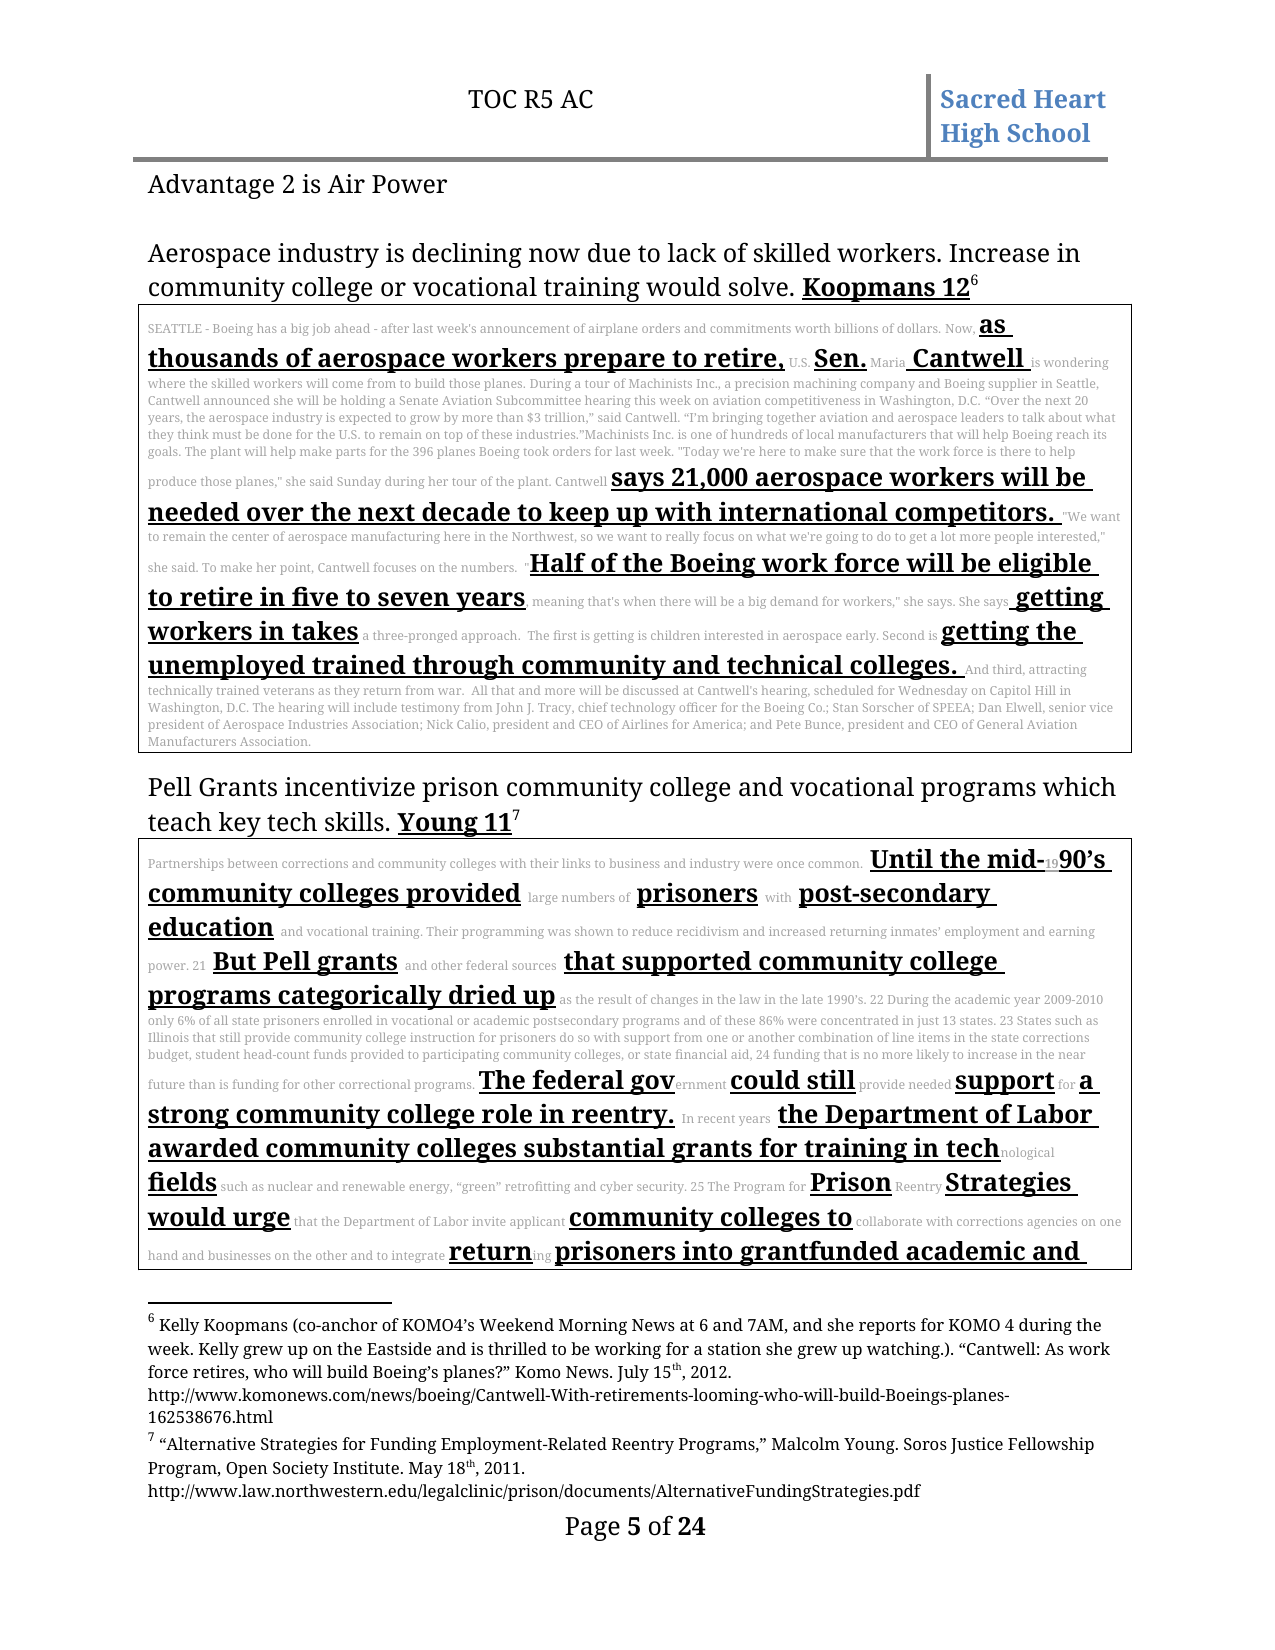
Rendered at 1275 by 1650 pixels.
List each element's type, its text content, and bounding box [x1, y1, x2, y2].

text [139, 839, 1131, 1269]
text Advantage 2 is Air Power [148, 167, 1122, 201]
text Pell Grants incentivize prison community college and vocational programs which teach key tech skills. Young 11 [148, 770, 1122, 838]
text SEATTLE - Boeing has a big job ahead - after last week's announcement of airplane orders and commitments worth billions of dollars. Now, as thousands of aerospace workers prepare to retire, U.S. Sen. Maria Cantwell is wondering where the skilled workers will come from to build those planes. During a tour of Machinists Inc., a precision machining company and Boeing supplier in Seattle, Cantwell announced she will be holding a Senate Aviation Subcommittee hearing this week on aviation competitiveness in Washington, D.C. “Over the next 20 years, the aerospace industry is expected to grow by more than $3 trillion,” said Cantwell. “I’m bringing together aviation and aerospace leaders to talk about what they think must be done for the U.S. to remain on top of these industries.”Machinists Inc. is one of hundreds of local manufacturers that will help Boeing reach its goals. The plant will help make parts for the 396 planes Boeing took orders for last week. "Today we're here to make sure that the work force is there to help produce those planes," she said Sunday during her tour of the plant. Cantwell says 21,000 aerospace workers will be needed over the next decade to keep up with international competitors. "We want to remain the center of aerospace manufacturing here in the Northwest, so we want to really focus on what we're going to do to get a lot more people interested," she said. To make her point, Cantwell focuses on the numbers. "Half of the Boeing work force will be eligible to retire in five to seven years, meaning that's when there will be a big demand for workers," she says. She says getting workers in takes a three-pronged approach. The first is getting is children interested in aerospace early. Second is getting the unemployed trained through community and technical colleges. And third, attracting technically trained veterans as they return from war. All that and more will be discussed at Cantwell's hearing, scheduled for Wednesday on Capitol Hill in Washington, D.C. The hearing will include testimony from John J. Tracy, chief technology officer for the Boeing Co.; Stan Sorscher of SPEEA; Dan Elwell, senior vice president of Aerospace Industries Association; Nick Calio, president and CEO of Airlines for America; and Pete Bunce, president and CEO of General Aviation Manufacturers Association. [139, 305, 1131, 752]
text Aerospace industry is declining now due to lack of skilled workers. Increase in community college or vocational training would solve. Koopmans 12 [148, 235, 1122, 303]
